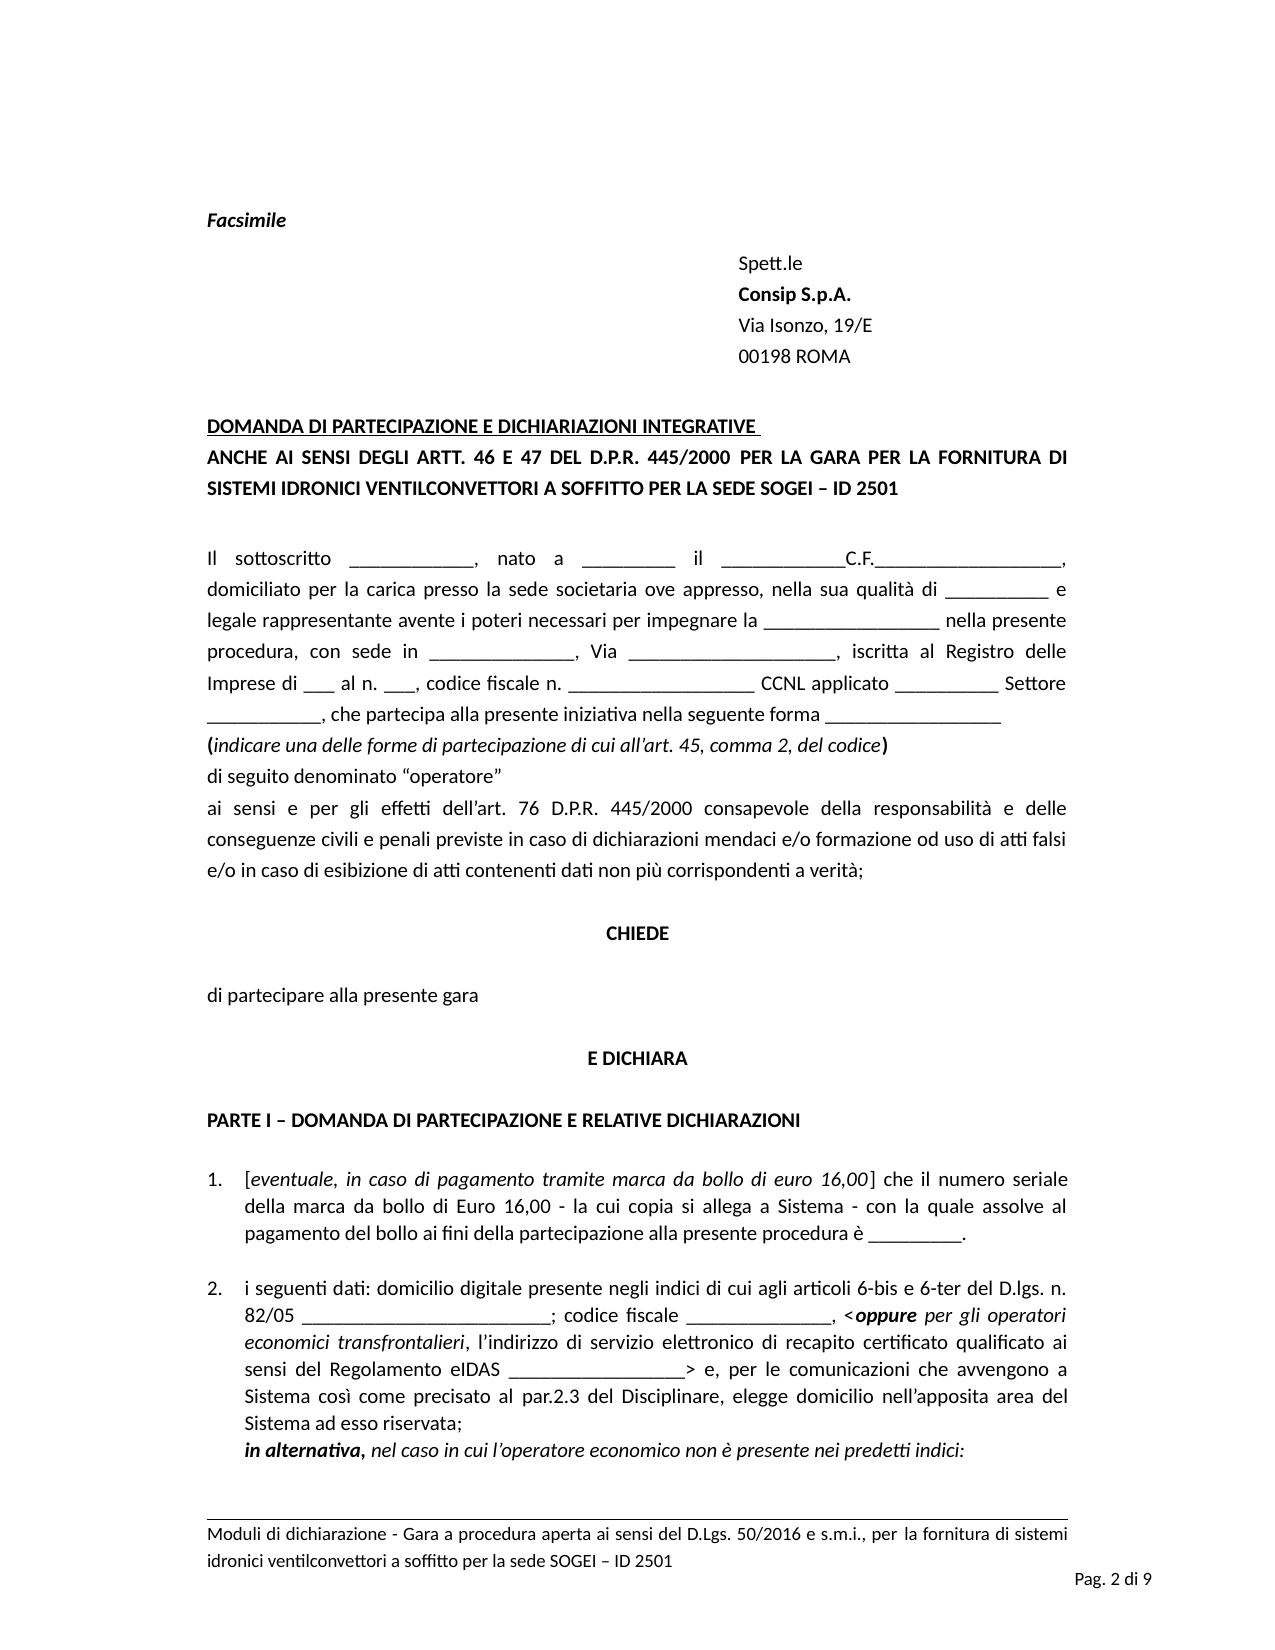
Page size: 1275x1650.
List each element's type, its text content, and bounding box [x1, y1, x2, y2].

text chiede [207, 915, 1068, 946]
text Spett.le [738, 245, 1068, 276]
text ai sensi e per gli effetti dell’art. 76 D.P.R. 445/2000 consapevole della responsabilità e delle conseguenze civili e penali previste in caso di dichiarazioni mendaci e/o formazione od uso di atti falsi e/o in caso di esibizione di atti contenenti dati non più corrispondenti a verità; [207, 790, 1068, 884]
text Facsimile [207, 207, 1068, 232]
text Consip S.p.A. [738, 276, 1068, 307]
text di partecipare alla presente gara [207, 977, 1068, 1009]
text Via Isonzo, 19/E [738, 307, 1068, 339]
list i seguenti dati: domicilio digitale presente negli indici di cui agli articoli 6-bis e 6-ter del D.lgs. n. 82/05 ________________________; codice fiscale ______________, <oppure per gli operatori economici transfrontalieri, l’indirizzo di servizio elettronico di recapito certificato qualificato ai sensi del Regolamento eIDAS _________________> e, per le comunicazioni che avvengono a Sistema così come precisato al par.2.3 del Disciplinare, elegge domicilio nell’apposita area del Sistema ad esso riservata; [207, 1273, 1068, 1436]
text E DICHIARA [207, 1040, 1068, 1071]
text DOMANDA di partecipazione e dichiariazioni integrative [207, 408, 1068, 439]
text di seguito denominato “operatore” [207, 759, 1068, 790]
text 00198 ROMA [738, 339, 1068, 370]
text PARTE I – DOMANDA DI PARTECIPAZIONE E RELATIVE DICHIARAZIONI [207, 1102, 1068, 1134]
text Il sottoscritto ____________, nato a _________ il ____________C.F.__________________, domiciliato per la carica presso la sede societaria ove appresso, nella sua qualità di __________ e legale rappresentante avente i poteri necessari per impegnare la _________________ nella presente procedura, con sede in ______________, Via ____________________, iscritta al Registro delle Imprese di ___ al n. ___, codice fiscale n. __________________ CCNL applicato __________ Settore ___________, che partecipa alla presente iniziativa nella seguente forma _________________ [207, 540, 1068, 727]
list in alternativa, nel caso in cui l’operatore economico non è presente nei predetti indici: [244, 1436, 1068, 1463]
list [eventuale, in caso di pagamento tramite marca da bollo di euro 16,00] che il numero seriale della marca da bollo di Euro 16,00 - la cui copia si allega a Sistema - con la quale assolve al pagamento del bollo ai fini della partecipazione alla presente procedura è _________. [207, 1165, 1068, 1246]
text ANCHE AI SENSI DEGLI ARTT. 46 E 47 DEL D.P.R. 445/2000 PER LA GARA per la fornitura di sistemi idronici ventilconvettori a soffitto per la sede SOGEI – ID 2501 [207, 439, 1068, 502]
text (indicare una delle forme di partecipazione di cui all’art. 45, comma 2, del codice) [207, 727, 1068, 759]
